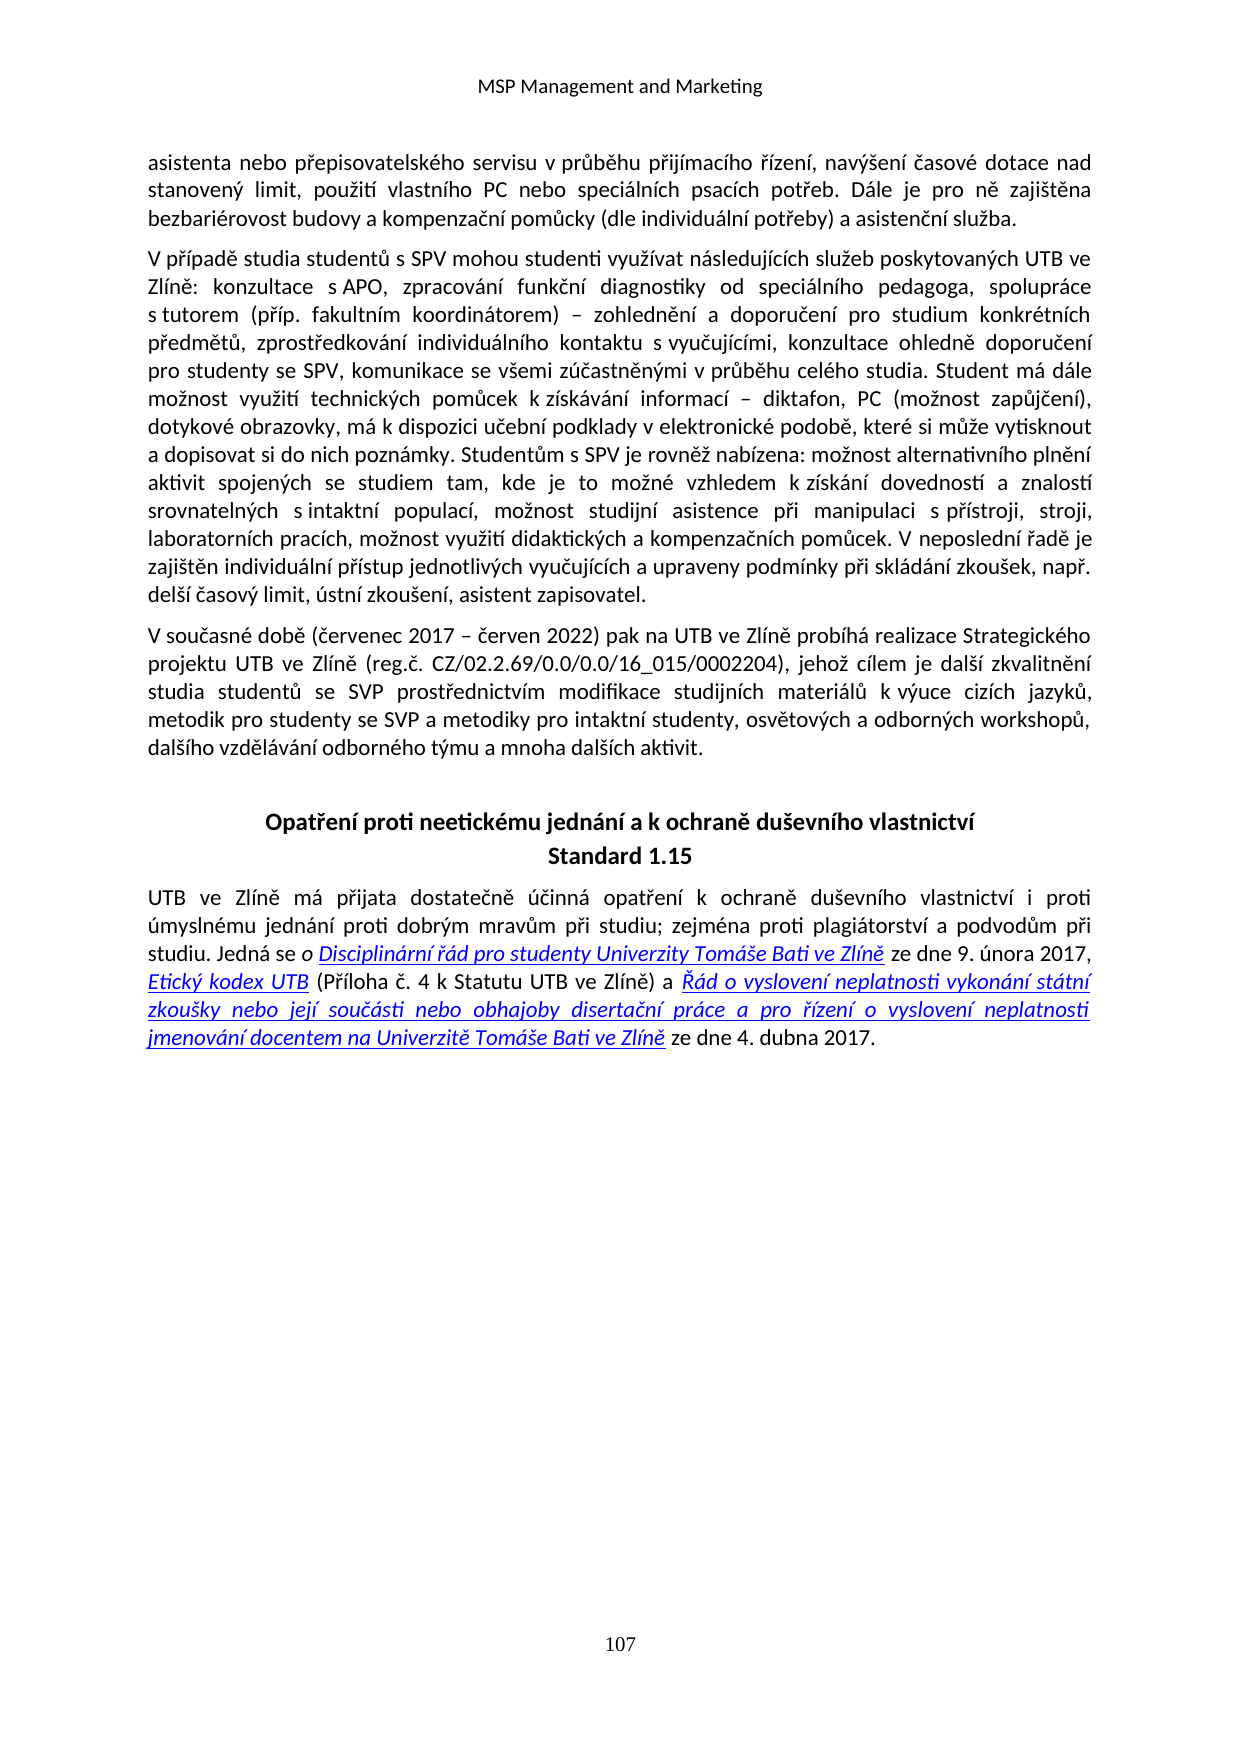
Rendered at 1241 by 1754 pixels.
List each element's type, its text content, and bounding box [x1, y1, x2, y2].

text Opatření proti neetickému jednání a k ochraně duševního vlastnictví [148, 806, 1093, 836]
text Standard 1.15 [148, 840, 1093, 871]
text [148, 148, 1093, 232]
text V současné době (červenec 2017 – červen 2022) pak na UTB ve Zlíně probíhá realizace Strategického projektu UTB ve Zlíně (reg.č. CZ/02.2.69/0.0/0.0/16_015/0002204), jehož cílem je další zkvalitnění studia studentů se SVP prostřednictvím modifikace studijních materiálů k výuce cizích jazyků, metodik pro studenty se SVP a metodiky pro intaktní studenty, osvětových a odborných workshopů, dalšího vzdělávání odborného týmu a mnoha dalších aktivit. [148, 621, 1093, 761]
text V případě studia studentů s SPV mohou studenti využívat následujících služeb poskytovaných UTB ve Zlíně: konzultace s APO, zpracování funkční diagnostiky od speciálního pedagoga, spolupráce s tutorem (příp. fakultním koordinátorem) – zohlednění a doporučení pro studium konkrétních předmětů, zprostředkování individuálního kontaktu s vyučujícími, konzultace ohledně doporučení pro studenty se SPV, komunikace se všemi zúčastněnými v průběhu celého studia. Student má dále možnost využití technických pomůcek k získávání informací – diktafon, PC (možnost zapůjčení), dotykové obrazovky, má k dispozici učební podklady v elektronické podobě, které si může vytisknout a dopisovat si do nich poznámky. Studentům s SPV je rovněž nabízena: možnost alternativního plnění aktivit spojených se studiem tam, kde je to možné vzhledem k získání dovedností a znalostí srovnatelných s intaktní populací, možnost studijní asistence při manipulaci s přístroji, stroji, laboratorních pracích, možnost využití didaktických a kompenzačních pomůcek. V neposlední řadě je zajištěn individuální přístup jednotlivých vyučujících a upraveny podmínky při skládání zkoušek, např. delší časový limit, ústní zkoušení, asistent zapisovatel. [148, 244, 1093, 608]
text UTB ve Zlíně má přijata dostatečně účinná opatření k ochraně duševního vlastnictví i proti úmyslnému jednání proti dobrým mravům při studiu; zejména proti plagiátorství a podvodům při studiu. Jedná se o Disciplinární řád pro studenty Univerzity Tomáše Bati ve Zlíně ze dne 9. února 2017, Etický kodex UTB (Příloha č. 4 k Statutu UTB ve Zlíně) a Řád o vyslovení neplatnosti vykonání státní zkoušky nebo její součásti nebo obhajoby disertační práce a pro řízení o vyslovení neplatnosti jmenování docentem na Univerzitě Tomáše Bati ve Zlíně ze dne 4. dubna 2017. [148, 883, 1093, 1052]
